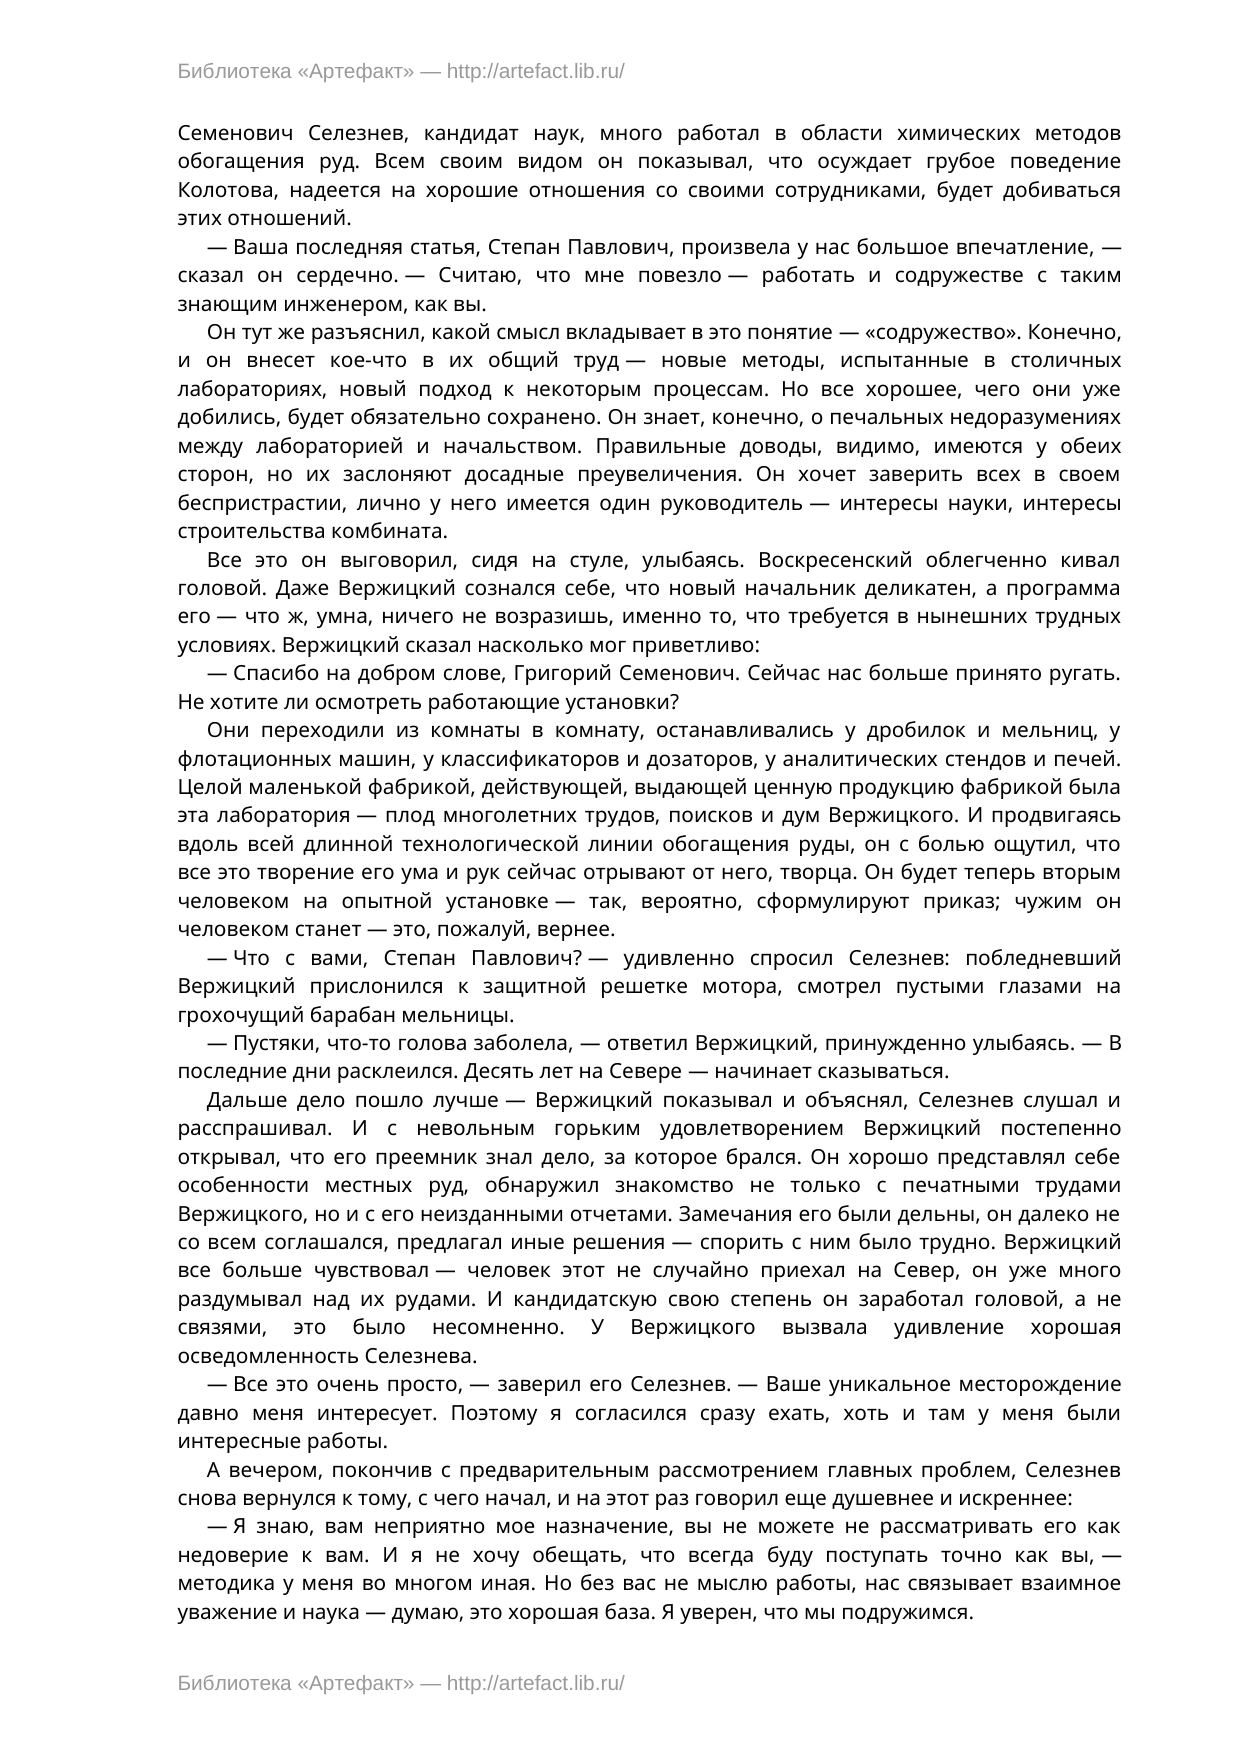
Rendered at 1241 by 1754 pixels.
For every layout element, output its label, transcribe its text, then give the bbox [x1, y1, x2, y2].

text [177, 118, 1122, 232]
text — Что с вами, Степан Павлович? — удивленно спросил Селезнев: побледневший Вержицкий прислонился к защитной решетке мотора, смотрел пустыми глазами на грохочущий барабан мельницы. [177, 943, 1122, 1028]
text Они переходили из комнаты в комнату, останавливались у дробилок и мельниц, у флотационных машин, у классификаторов и дозаторов, у аналитических стендов и печей. Целой маленькой фабрикой, действующей, выдающей ценную продукцию фабрикой была эта лаборатория — плод многолетних трудов, поисков и дум Вержицкого. И продвигаясь вдоль всей длинной технологической линии обогащения руды, он с болью ощутил, что все это творение его ума и рук сейчас отрывают от него, творца. Он будет теперь вторым человеком на опытной установке — так, вероятно, сформулируют приказ; чужим он человеком станет — это, пожалуй, вернее. [177, 715, 1122, 943]
text — Пустяки, что-то голова заболела, — ответил Вержицкий, принужденно улыбаясь. — В последние дни расклеился. Десять лет на Севере — начинает сказываться. [177, 1028, 1122, 1085]
text — Я знаю, вам неприятно мое назначение, вы не можете не рассматривать его как недоверие к вам. И я не хочу обещать, что всегда буду поступать точно как вы, — методика у меня во многом иная. Но без вас не мыслю работы, нас связывает взаимное уважение и наука — думаю, это хорошая база. Я уверен, что мы подружимся. [177, 1512, 1122, 1625]
text Дальше дело пошло лучше — Вержицкий показывал и объяснял, Селезнев слушал и расспрашивал. И с невольным горьким удовлетворением Вержицкий постепенно открывал, что его преемник знал дело, за которое брался. Он хорошо представлял себе особенности местных руд, обнаружил знакомство не только с печатными трудами Вержицкого, но и с его неизданными отчетами. Замечания его были дельны, он далеко не со всем соглашался, предлагал иные решения — спорить с ним было трудно. Вержицкий все больше чувствовал — человек этот не случайно приехал на Север, он уже много раздумывал над их рудами. И кандидатскую свою степень он заработал головой, а не связями, это было несомненно. У Вержицкого вызвала удивление хорошая осведомленность Селезнева. [177, 1085, 1122, 1369]
text Он тут же разъяснил, какой смысл вкладывает в это понятие — «содружество». Конечно, и он внесет кое-что в их общий труд — новые методы, испытанные в столичных лабораториях, новый подход к некоторым процессам. Но все хорошее, чего они уже добились, будет обязательно сохранено. Он знает, конечно, о печальных недоразумениях между лабораторией и начальством. Правильные доводы, видимо, имеются у обеих сторон, но их заслоняют досадные преувеличения. Он хочет заверить всех в своем беспристрастии, лично у него имеется один руководитель — интересы науки, интересы строительства комбината. [177, 317, 1122, 545]
text — Все это очень просто, — заверил его Селезнев. — Ваше уникальное месторождение давно меня интересует. Поэтому я согласился сразу ехать, хоть и там у меня были интересные работы. [177, 1369, 1122, 1455]
text Все это он выговорил, сидя на стуле, улыбаясь. Воскресенский облегченно кивал головой. Даже Вержицкий сознался себе, что новый начальник деликатен, а программа его — что ж, умна, ничего не возразишь, именно то, что требуется в нынешних трудных условиях. Вержицкий сказал насколько мог приветливо: [177, 545, 1122, 658]
text А вечером, покончив с предварительным рассмотрением главных проблем, Селезнев снова вернулся к тому, с чего начал, и на этот раз говорил еще душевнее и искреннее: [177, 1455, 1122, 1512]
text — Ваша последняя статья, Степан Павлович, произвела у нас большое впечатление, — сказал он сердечно. — Считаю, что мне повезло — работать и содружестве с таким знающим инженером, как вы. [177, 232, 1122, 317]
text — Спасибо на добром слове, Григорий Семенович. Сейчас нас больше принято ругать. Не хотите ли осмотреть работающие установки? [177, 658, 1122, 715]
